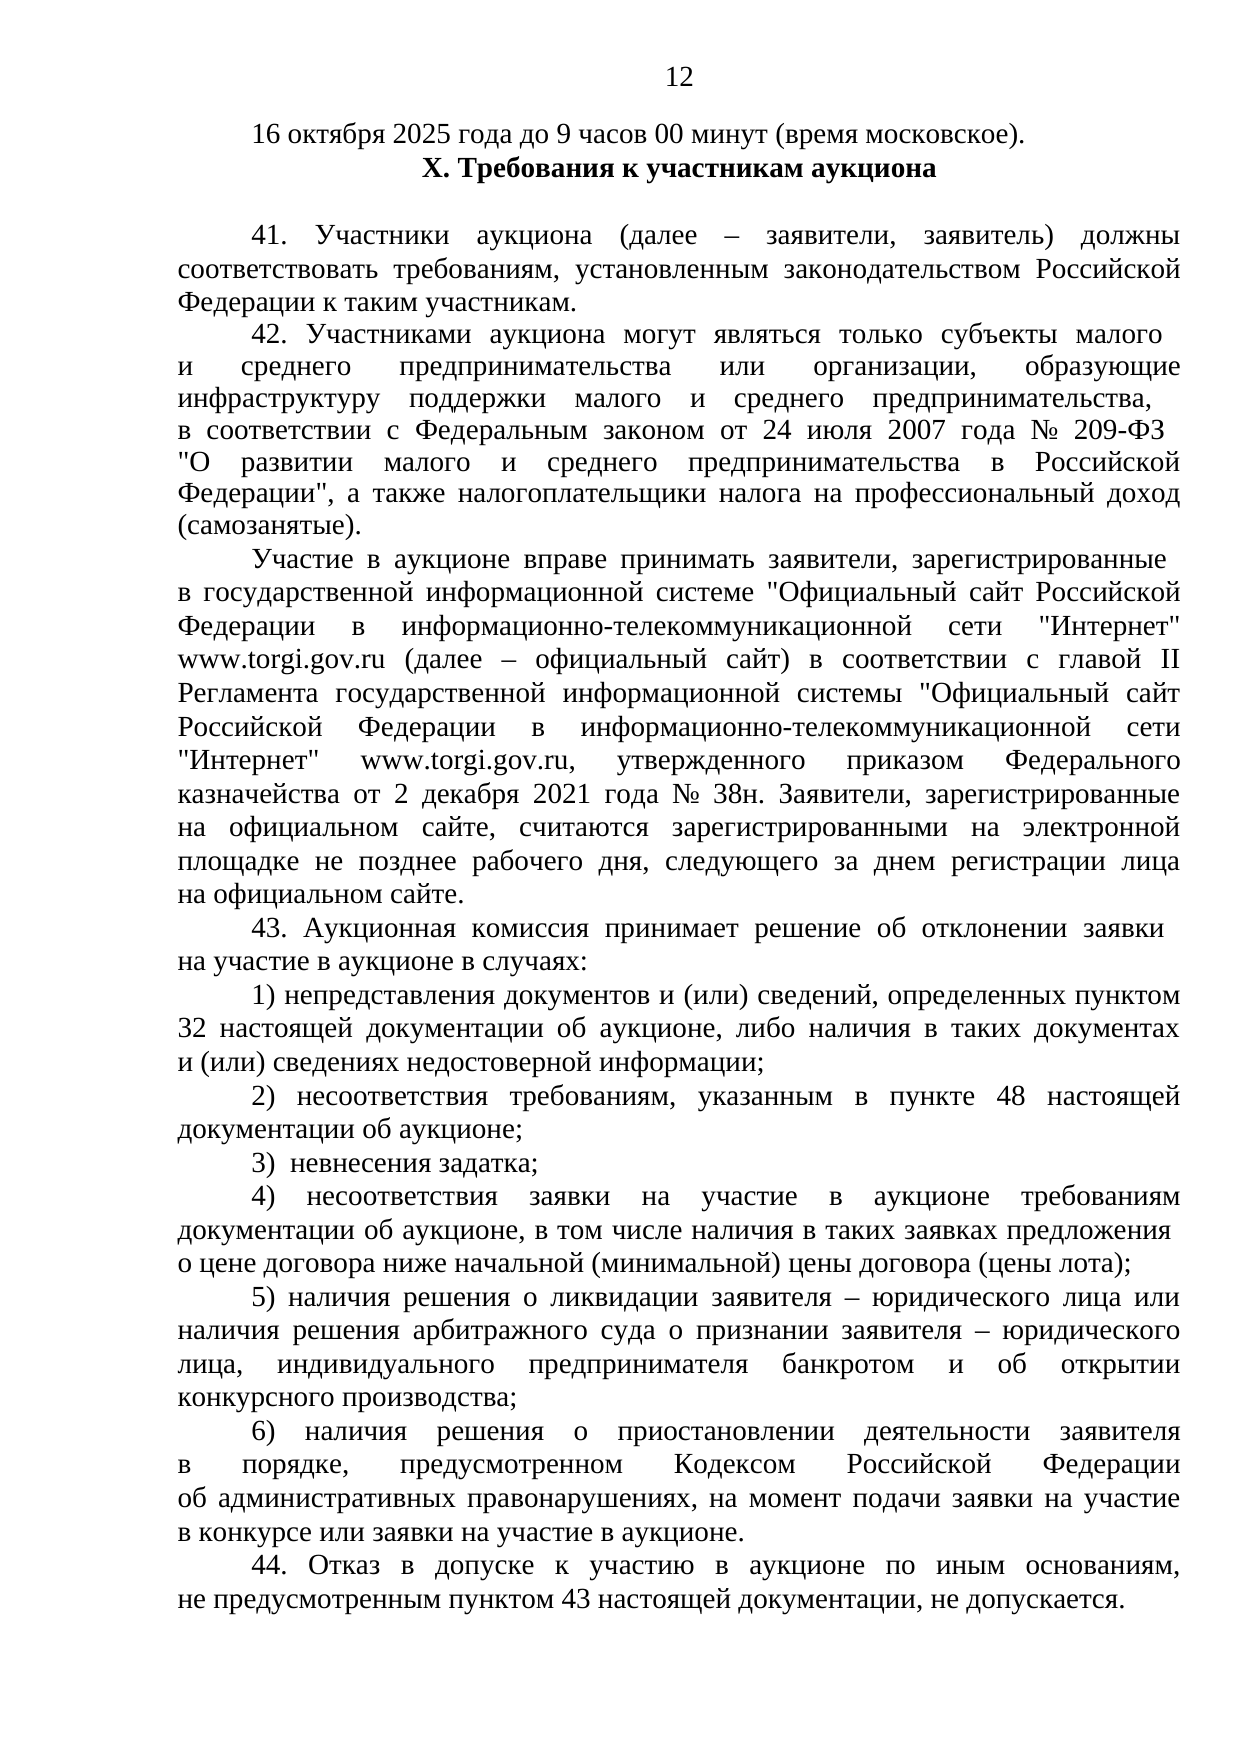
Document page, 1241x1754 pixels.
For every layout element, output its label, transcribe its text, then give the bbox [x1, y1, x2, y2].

text 43. Аукционная комиссия принимает решение об отклонении заявки на участие в аукционе в случаях: [177, 910, 1181, 977]
text 44. Отказ в допуске к участию в аукционе по иным основаниям, не предусмотренным пунктом 43 настоящей документации, не допускается. [177, 1547, 1181, 1614]
text 16 октября 2025 года до 9 часов 00 минут (время московское). [177, 117, 1181, 150]
text 1) непредставления документов и (или) сведений, определенных пунктом 32 настоящей документации об аукционе, либо наличия в таких документах и (или) сведениях недостоверной информации; [177, 977, 1181, 1078]
text 42. Участниками аукциона могут являться только субъекты малого и среднего предпринимательства или организации, образующие инфраструктуру поддержки малого и среднего предпринимательства, в соответствии с Федеральным законом от 24 июля 2007 года № 209-ФЗ "О развитии малого и среднего предпринимательства в Российской Федерации", а также налогоплательщики налога на профессиональный доход (самозанятые). [177, 318, 1181, 541]
text 2) несоответствия требованиям, указанным в пункте 48 настоящей документации об аукционе; [177, 1078, 1181, 1145]
text 3) невнесения задатка; [177, 1145, 1181, 1178]
text 6) наличия решения о приостановлении деятельности заявителя в порядке, предусмотренном Кодексом Российской Федерации об административных правонарушениях, на момент подачи заявки на участие в конкурсе или заявки на участие в аукционе. [177, 1413, 1181, 1547]
text 4) несоответствия заявки на участие в аукционе требованиям документации об аукционе, в том числе наличия в таких заявках предложения о цене договора ниже начальной (минимальной) цены договора (цены лота); [177, 1178, 1181, 1279]
text 5) наличия решения о ликвидации заявителя – юридического лица или наличия решения арбитражного суда о признании заявителя – юридического лица, индивидуального предпринимателя банкротом и об открытии конкурсного производства; [177, 1279, 1181, 1413]
text Участие в аукционе вправе принимать заявители, зарегистрированные в государственной информационной системе "Официальный сайт Российской Федерации в информационно-телекоммуникационной сети "Интернет" www.torgi.gov.ru (далее – официальный сайт) в соответствии с главой II Регламента государственной информационной системы "Официальный сайт Российской Федерации в информационно-телекоммуникационной сети "Интернет" www.torgi.gov.ru, утвержденного приказом Федерального казначейства от 2 декабря 2021 года № 38н. Заявители, зарегистрированные на официальном сайте, считаются зарегистрированными на электронной площадке не позднее рабочего дня, следующего за днем регистрации лица на официальном сайте. [177, 541, 1181, 910]
text X. Требования к участникам аукциона [177, 150, 1181, 184]
text 41. Участники аукциона (далее – заявители, заявитель) должны соответствовать требованиям, установленным законодательством Российской Федерации к таким участникам. [177, 217, 1181, 318]
